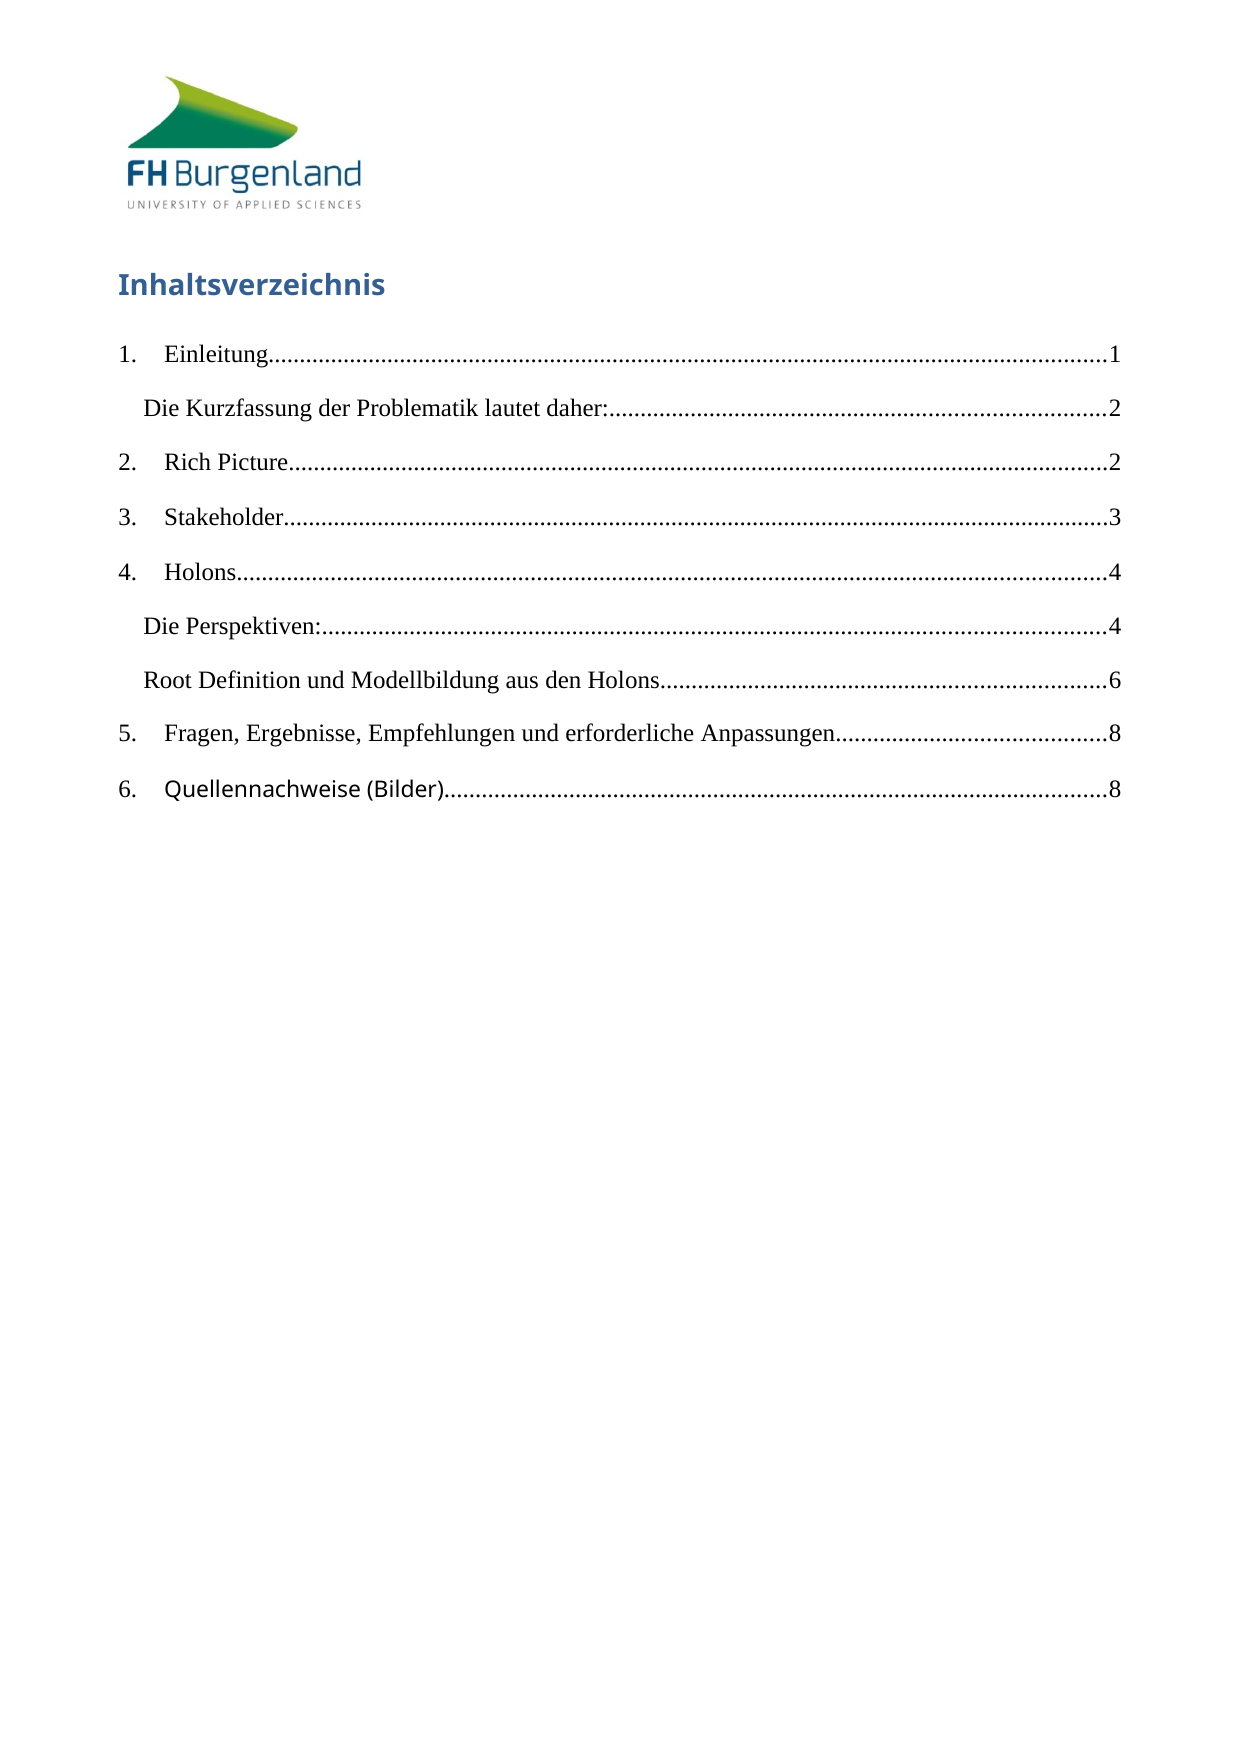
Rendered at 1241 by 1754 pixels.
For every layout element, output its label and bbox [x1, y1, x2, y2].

picture [118, 73, 367, 215]
